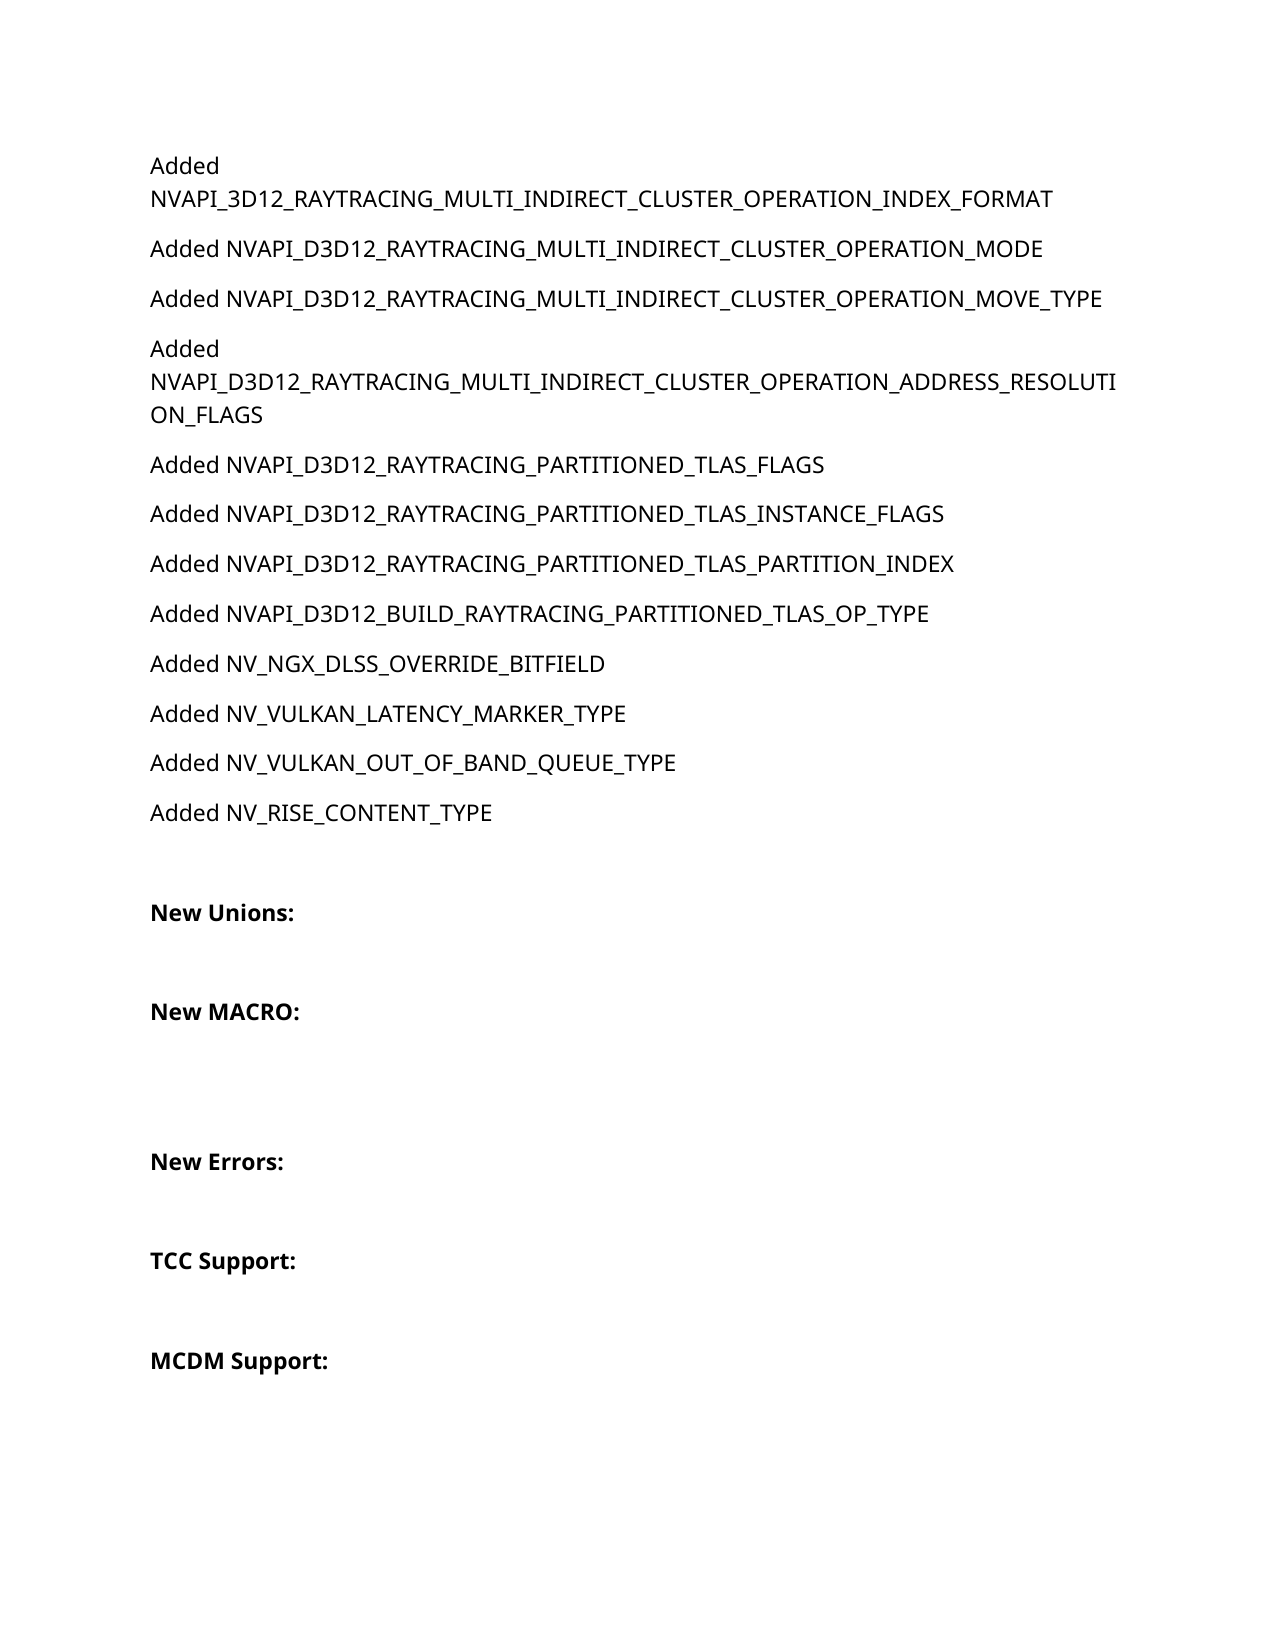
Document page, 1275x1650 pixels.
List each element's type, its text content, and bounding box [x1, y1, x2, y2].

text New Errors: [150, 1146, 1125, 1177]
text Added NVAPI_3D12_RAYTRACING_MULTI_INDIRECT_CLUSTER_OPERATION_INDEX_FORMAT [150, 150, 1125, 214]
text Added NVAPI_D3D12_RAYTRACING_MULTI_INDIRECT_CLUSTER_OPERATION_MOVE_TYPE [150, 283, 1125, 314]
text Added NV_VULKAN_OUT_OF_BAND_QUEUE_TYPE [150, 747, 1125, 778]
text New Unions: [150, 897, 1125, 928]
text New MACRO: [150, 996, 1125, 1027]
text TCC Support: [150, 1245, 1125, 1276]
text Added NVAPI_D3D12_BUILD_RAYTRACING_PARTITIONED_TLAS_OP_TYPE [150, 598, 1125, 629]
text MCDM Support: [150, 1345, 1125, 1376]
text Added NV_NGX_DLSS_OVERRIDE_BITFIELD [150, 648, 1125, 679]
text Added NVAPI_D3D12_RAYTRACING_PARTITIONED_TLAS_FLAGS [150, 448, 1125, 480]
text Added NVAPI_D3D12_RAYTRACING_PARTITIONED_TLAS_INSTANCE_FLAGS [150, 498, 1125, 529]
text Added NVAPI_D3D12_RAYTRACING_MULTI_INDIRECT_CLUSTER_OPERATION_ADDRESS_RESOLUTION_FLAGS [150, 332, 1125, 430]
text Added NV_VULKAN_LATENCY_MARKER_TYPE [150, 697, 1125, 729]
text Added NVAPI_D3D12_RAYTRACING_MULTI_INDIRECT_CLUSTER_OPERATION_MODE [150, 233, 1125, 264]
text Added NVAPI_D3D12_RAYTRACING_PARTITIONED_TLAS_PARTITION_INDEX [150, 548, 1125, 579]
text Added NV_RISE_CONTENT_TYPE [150, 797, 1125, 828]
